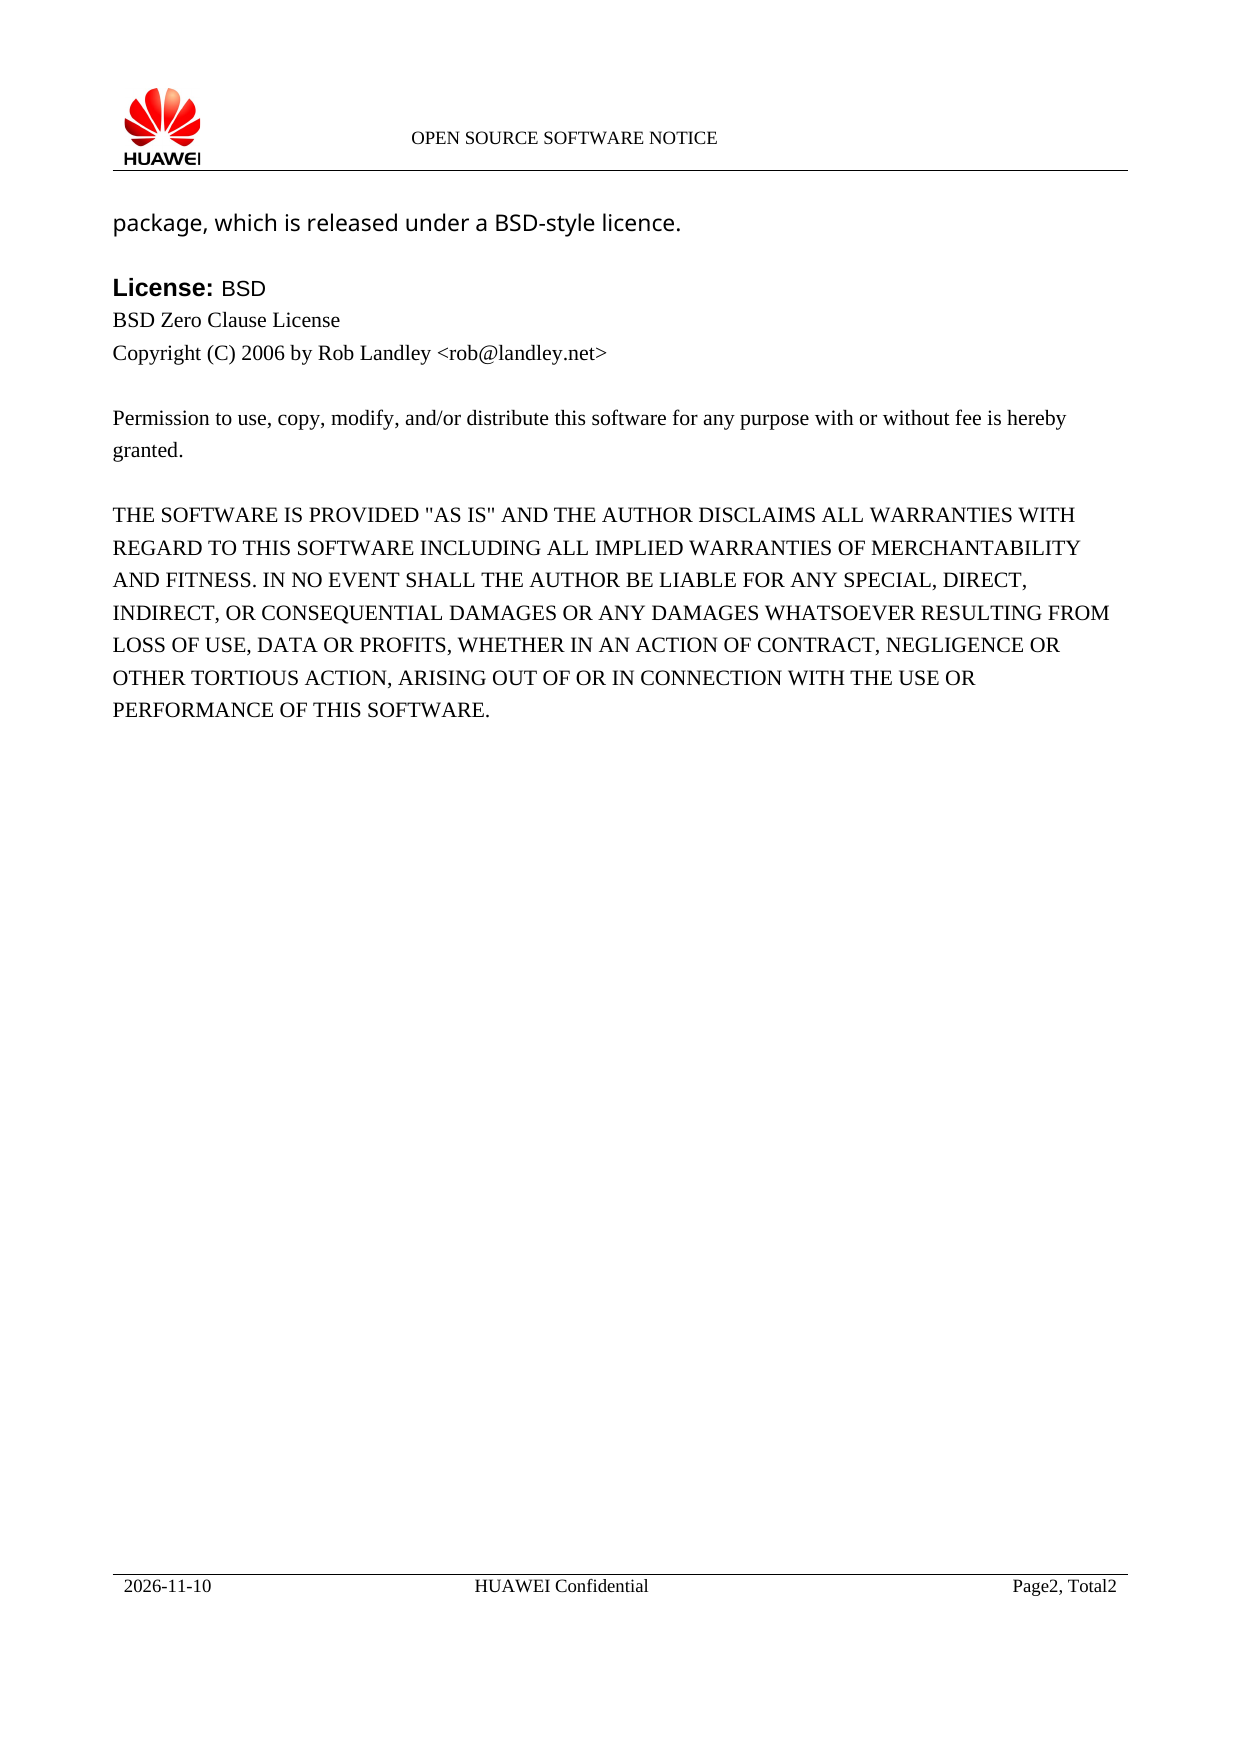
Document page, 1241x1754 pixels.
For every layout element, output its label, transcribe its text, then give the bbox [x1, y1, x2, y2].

text BSD Zero Clause License Copyright (C) 2006 by Rob Landley <rob@landley.net> Permission to use, copy, modify, and/or distribute this software for any purpose with or without fee is hereby granted. THE SOFTWARE IS PROVIDED "AS IS" AND THE AUTHOR DISCLAIMS ALL WARRANTIES WITH REGARD TO THIS SOFTWARE INCLUDING ALL IMPLIED WARRANTIES OF MERCHANTABILITY AND FITNESS. IN NO EVENT SHALL THE AUTHOR BE LIABLE FOR ANY SPECIAL, DIRECT, INDIRECT, OR CONSEQUENTIAL DAMAGES OR ANY DAMAGES WHATSOEVER RESULTING FROM LOSS OF USE, DATA OR PROFITS, WHETHER IN AN ACTION OF CONTRACT, NEGLIGENCE OR OTHER TORTIOUS ACTION, ARISING OUT OF OR IN CONNECTION WITH THE USE OR PERFORMANCE OF THIS SOFTWARE. [112, 304, 1128, 759]
picture [124, 88, 201, 165]
text License: BSD [112, 271, 1128, 304]
